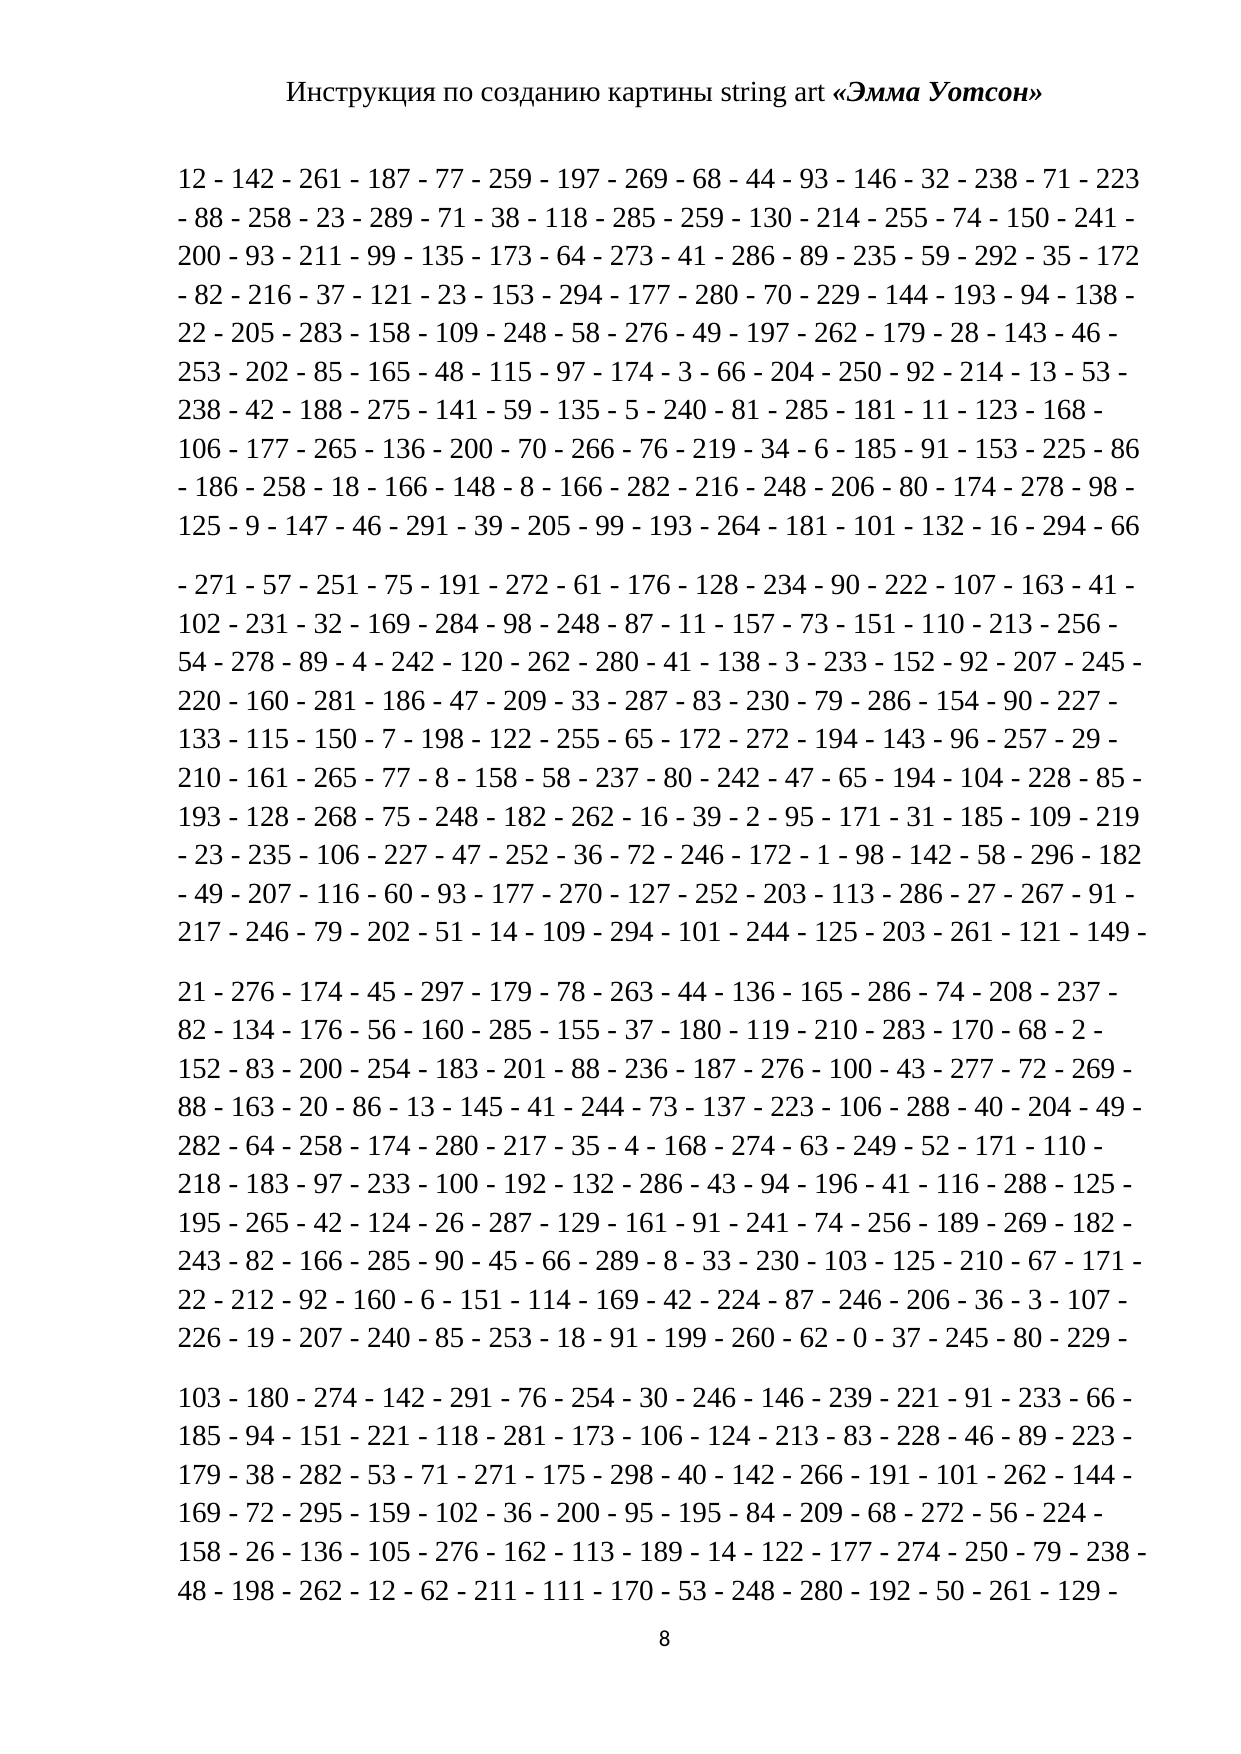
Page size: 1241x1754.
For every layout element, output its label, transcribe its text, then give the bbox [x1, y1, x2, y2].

text 21 - 276 - 174 - 45 - 297 - 179 - 78 - 263 - 44 - 136 - 165 - 286 - 74 - 208 - 237 - 82 - 134 - 176 - 56 - 160 - 285 - 155 - 37 - 180 - 119 - 210 - 283 - 170 - 68 - 2 - 152 - 83 - 200 - 254 - 183 - 201 - 88 - 236 - 187 - 276 - 100 - 43 - 277 - 72 - 269 - 88 - 163 - 20 - 86 - 13 - 145 - 41 - 244 - 73 - 137 - 223 - 106 - 288 - 40 - 204 - 49 - 282 - 64 - 258 - 174 - 280 - 217 - 35 - 4 - 168 - 274 - 63 - 249 - 52 - 171 - 110 - 218 - 183 - 97 - 233 - 100 - 192 - 132 - 286 - 43 - 94 - 196 - 41 - 116 - 288 - 125 - 195 - 265 - 42 - 124 - 26 - 287 - 129 - 161 - 91 - 241 - 74 - 256 - 189 - 269 - 182 - 243 - 82 - 166 - 285 - 90 - 45 - 66 - 289 - 8 - 33 - 230 - 103 - 125 - 210 - 67 - 171 - 22 - 212 - 92 - 160 - 6 - 151 - 114 - 169 - 42 - 224 - 87 - 246 - 206 - 36 - 3 - 107 - 226 - 19 - 207 - 240 - 85 - 253 - 18 - 91 - 199 - 260 - 62 - 0 - 37 - 245 - 80 - 229 - [177, 974, 1152, 1354]
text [177, 161, 1152, 542]
text - 271 - 57 - 251 - 75 - 191 - 272 - 61 - 176 - 128 - 234 - 90 - 222 - 107 - 163 - 41 - 102 - 231 - 32 - 169 - 284 - 98 - 248 - 87 - 11 - 157 - 73 - 151 - 110 - 213 - 256 - 54 - 278 - 89 - 4 - 242 - 120 - 262 - 280 - 41 - 138 - 3 - 233 - 152 - 92 - 207 - 245 - 220 - 160 - 281 - 186 - 47 - 209 - 33 - 287 - 83 - 230 - 79 - 286 - 154 - 90 - 227 - 133 - 115 - 150 - 7 - 198 - 122 - 255 - 65 - 172 - 272 - 194 - 143 - 96 - 257 - 29 - 210 - 161 - 265 - 77 - 8 - 158 - 58 - 237 - 80 - 242 - 47 - 65 - 194 - 104 - 228 - 85 - 193 - 128 - 268 - 75 - 248 - 182 - 262 - 16 - 39 - 2 - 95 - 171 - 31 - 185 - 109 - 219 - 23 - 235 - 106 - 227 - 47 - 252 - 36 - 72 - 246 - 172 - 1 - 98 - 142 - 58 - 296 - 182 - 49 - 207 - 116 - 60 - 93 - 177 - 270 - 127 - 252 - 203 - 113 - 286 - 27 - 267 - 91 - 217 - 246 - 79 - 202 - 51 - 14 - 109 - 294 - 101 - 244 - 125 - 203 - 261 - 121 - 149 - [177, 567, 1152, 948]
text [177, 1380, 1152, 1606]
